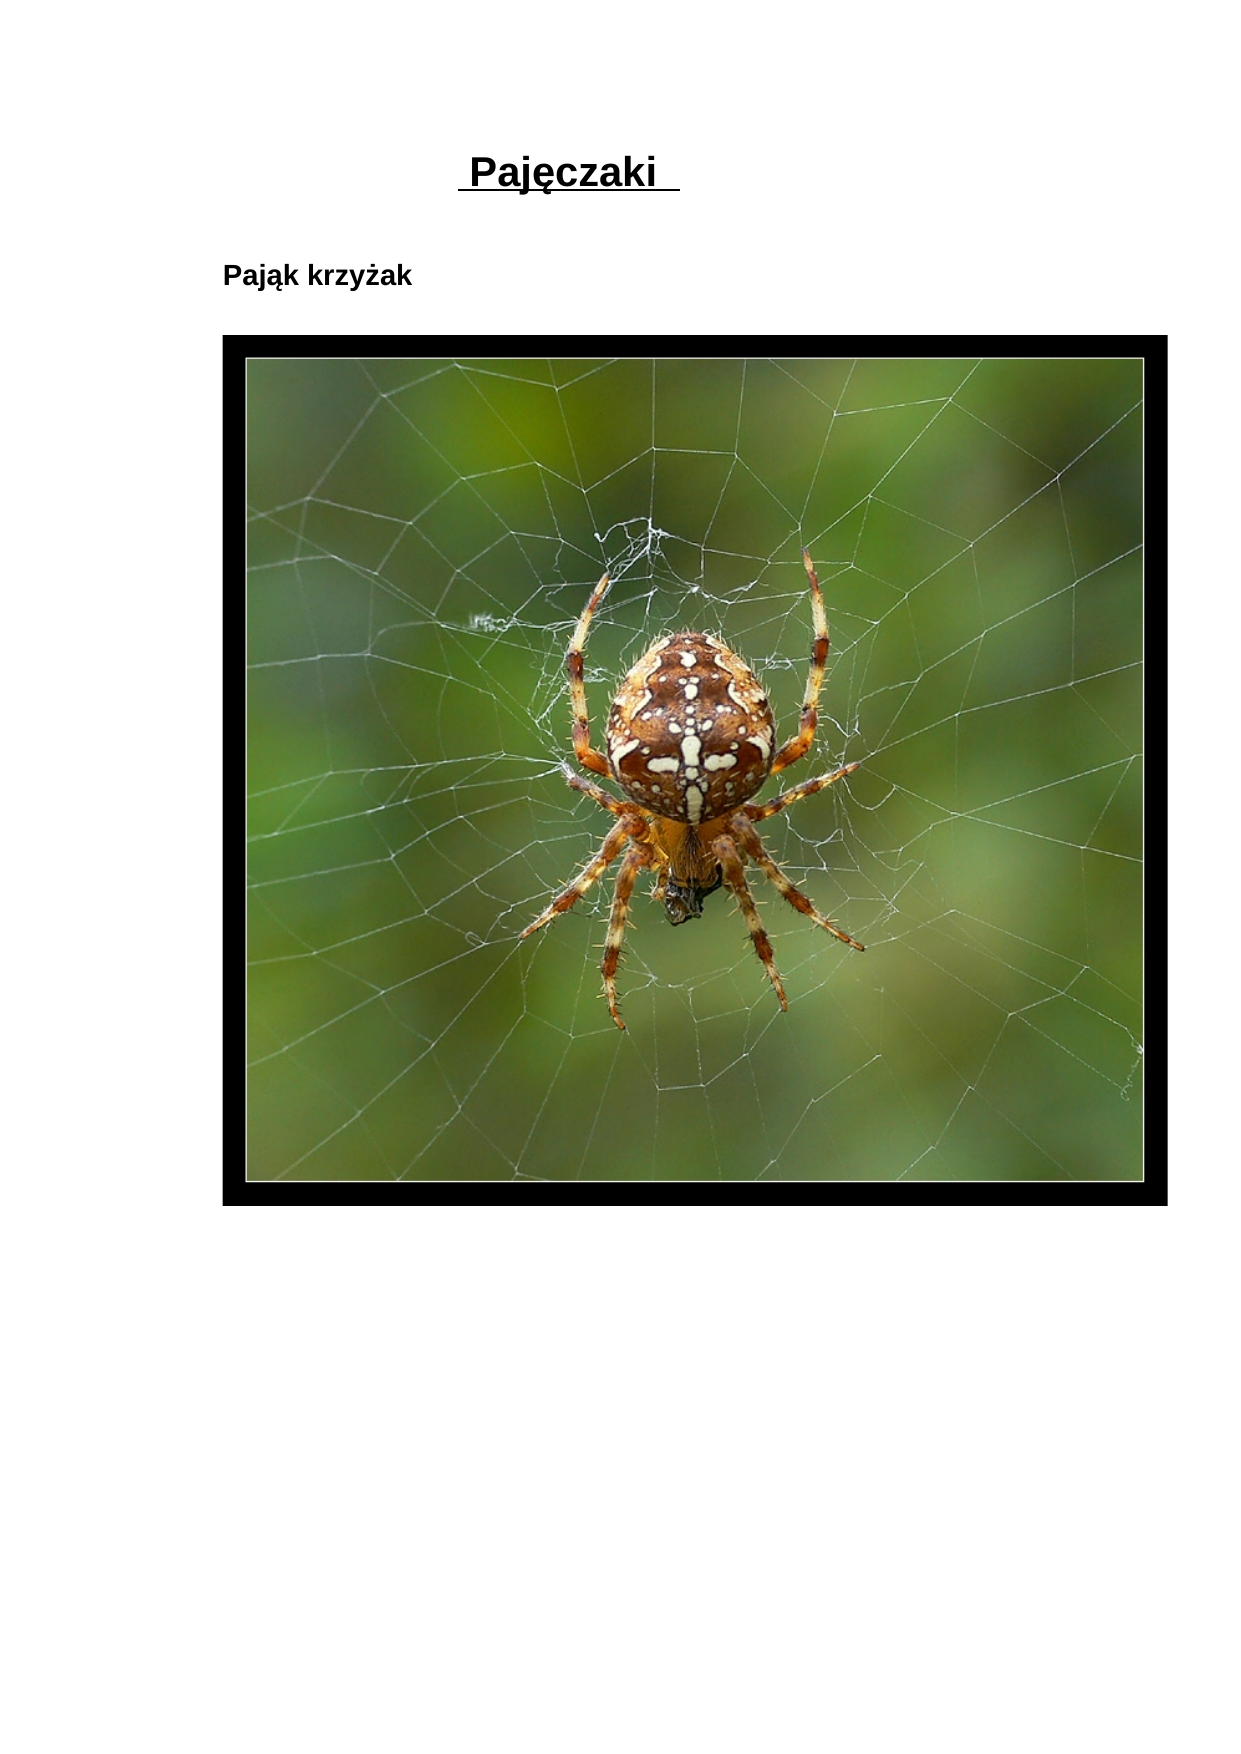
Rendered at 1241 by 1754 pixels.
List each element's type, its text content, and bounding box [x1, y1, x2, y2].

picture [222, 335, 1168, 1206]
list Pajęczaki [223, 148, 1093, 196]
list Pająk krzyżak [223, 258, 1093, 291]
